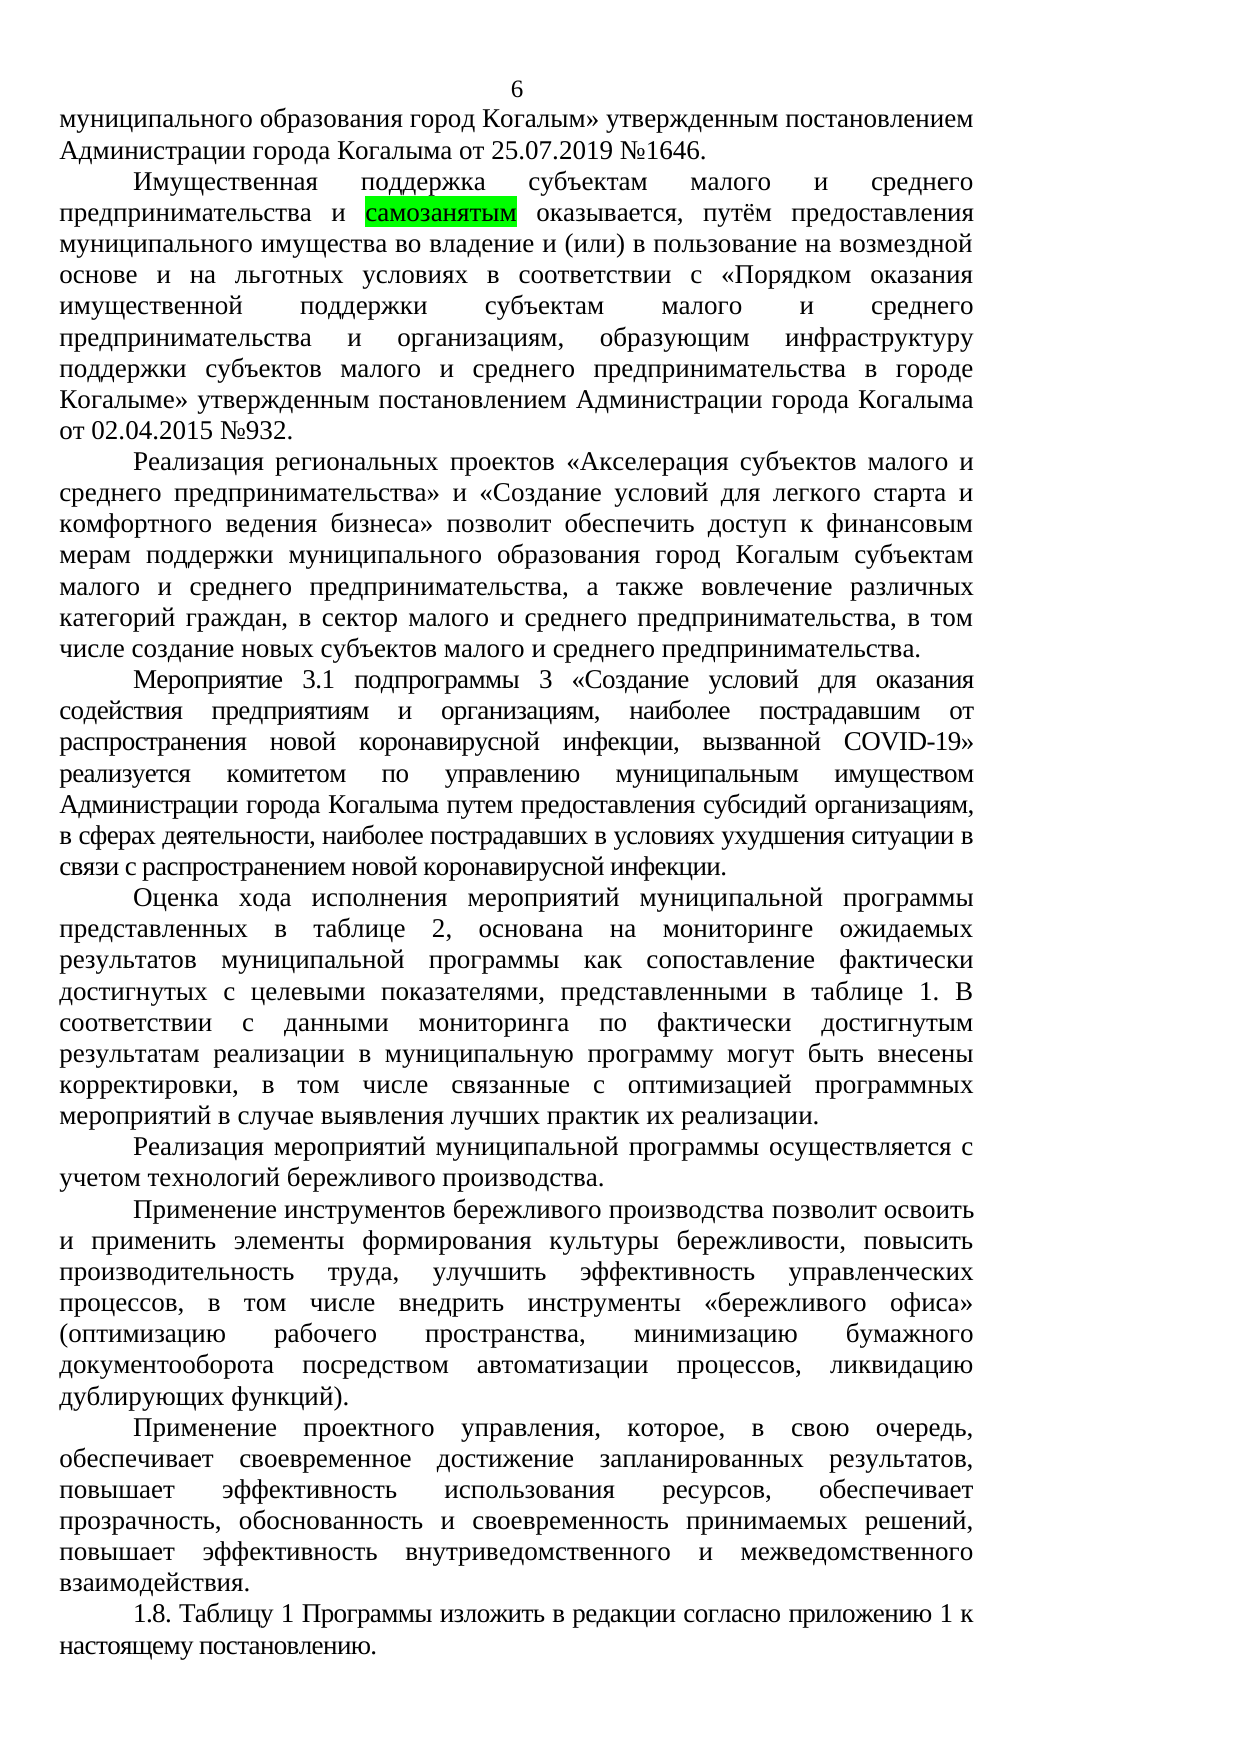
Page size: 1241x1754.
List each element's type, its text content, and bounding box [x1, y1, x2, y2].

text Оценка хода исполнения мероприятий муниципальной программы представленных в таблице 2, основана на мониторинге ожидаемых результатов муниципальной программы как сопоставление фактически достигнутых с целевыми показателями, представленными в таблице 1. В соответствии с данными мониторинга по фактически достигнутым результатам реализации в муниципальную программу могут быть внесены корректировки, в том числе связанные с оптимизацией программных мероприятий в случае выявления лучших практик их реализации. [59, 881, 974, 1130]
text Реализация региональных проектов «Акселерация субъектов малого и среднего предпринимательства» и «Создание условий для легкого старта и комфортного ведения бизнеса» позволит обеспечить доступ к финансовым мерам поддержки муниципального образования город Когалым субъектам малого и среднего предпринимательства, а также вовлечение различных категорий граждан, в сектор малого и среднего предпринимательства, в том числе создание новых субъектов малого и среднего предпринимательства. [59, 445, 974, 663]
text Мероприятие 3.1 подпрограммы 3 «Создание условий для оказания содействия предприятиям и организациям, наиболее пострадавшим от распространения новой коронавирусной инфекции, вызванной COVID-19» реализуется комитетом по управлению муниципальным имуществом Администрации города Когалыма путем предоставления субсидий организациям, в сферах деятельности, наиболее пострадавших в условиях ухудшения ситуации в связи с распространением новой коронавирусной инфекции. [59, 663, 974, 881]
text Реализация мероприятий муниципальной программы осуществляется с учетом технологий бережливого производства. [59, 1130, 974, 1193]
text Применение инструментов бережливого производства позволит освоить и применить элементы формирования культуры бережливости, повысить производительность труда, улучшить эффективность управленческих процессов, в том числе внедрить инструменты «бережливого офиса» (оптимизацию рабочего пространства, минимизацию бумажного документооборота посредством автоматизации процессов, ликвидацию дублирующих функций). [59, 1193, 974, 1411]
text 1.8. Таблицу 1 Программы изложить в редакции согласно приложению 1 к настоящему постановлению. [59, 1598, 974, 1660]
text Применение проектного управления, которое, в свою очередь, обеспечивает своевременное достижение запланированных результатов, повышает эффективность использования ресурсов, обеспечивает прозрачность, обоснованность и своевременность принимаемых решений, повышает эффективность внутриведомственного и межведомственного взаимодействия. [59, 1411, 974, 1598]
text Имущественная поддержка субъектам малого и среднего предпринимательства и самозанятым оказывается, путём предоставления муниципального имущества во владение и (или) в пользование на возмездной основе и на льготных условиях в соответствии с «Порядком оказания имущественной поддержки субъектам малого и среднего предпринимательства и организациям, образующим инфраструктуру поддержки субъектов малого и среднего предпринимательства в городе Когалыме» утвержденным постановлением Администрации города Когалыма от 02.04.2015 №932. [59, 165, 974, 445]
